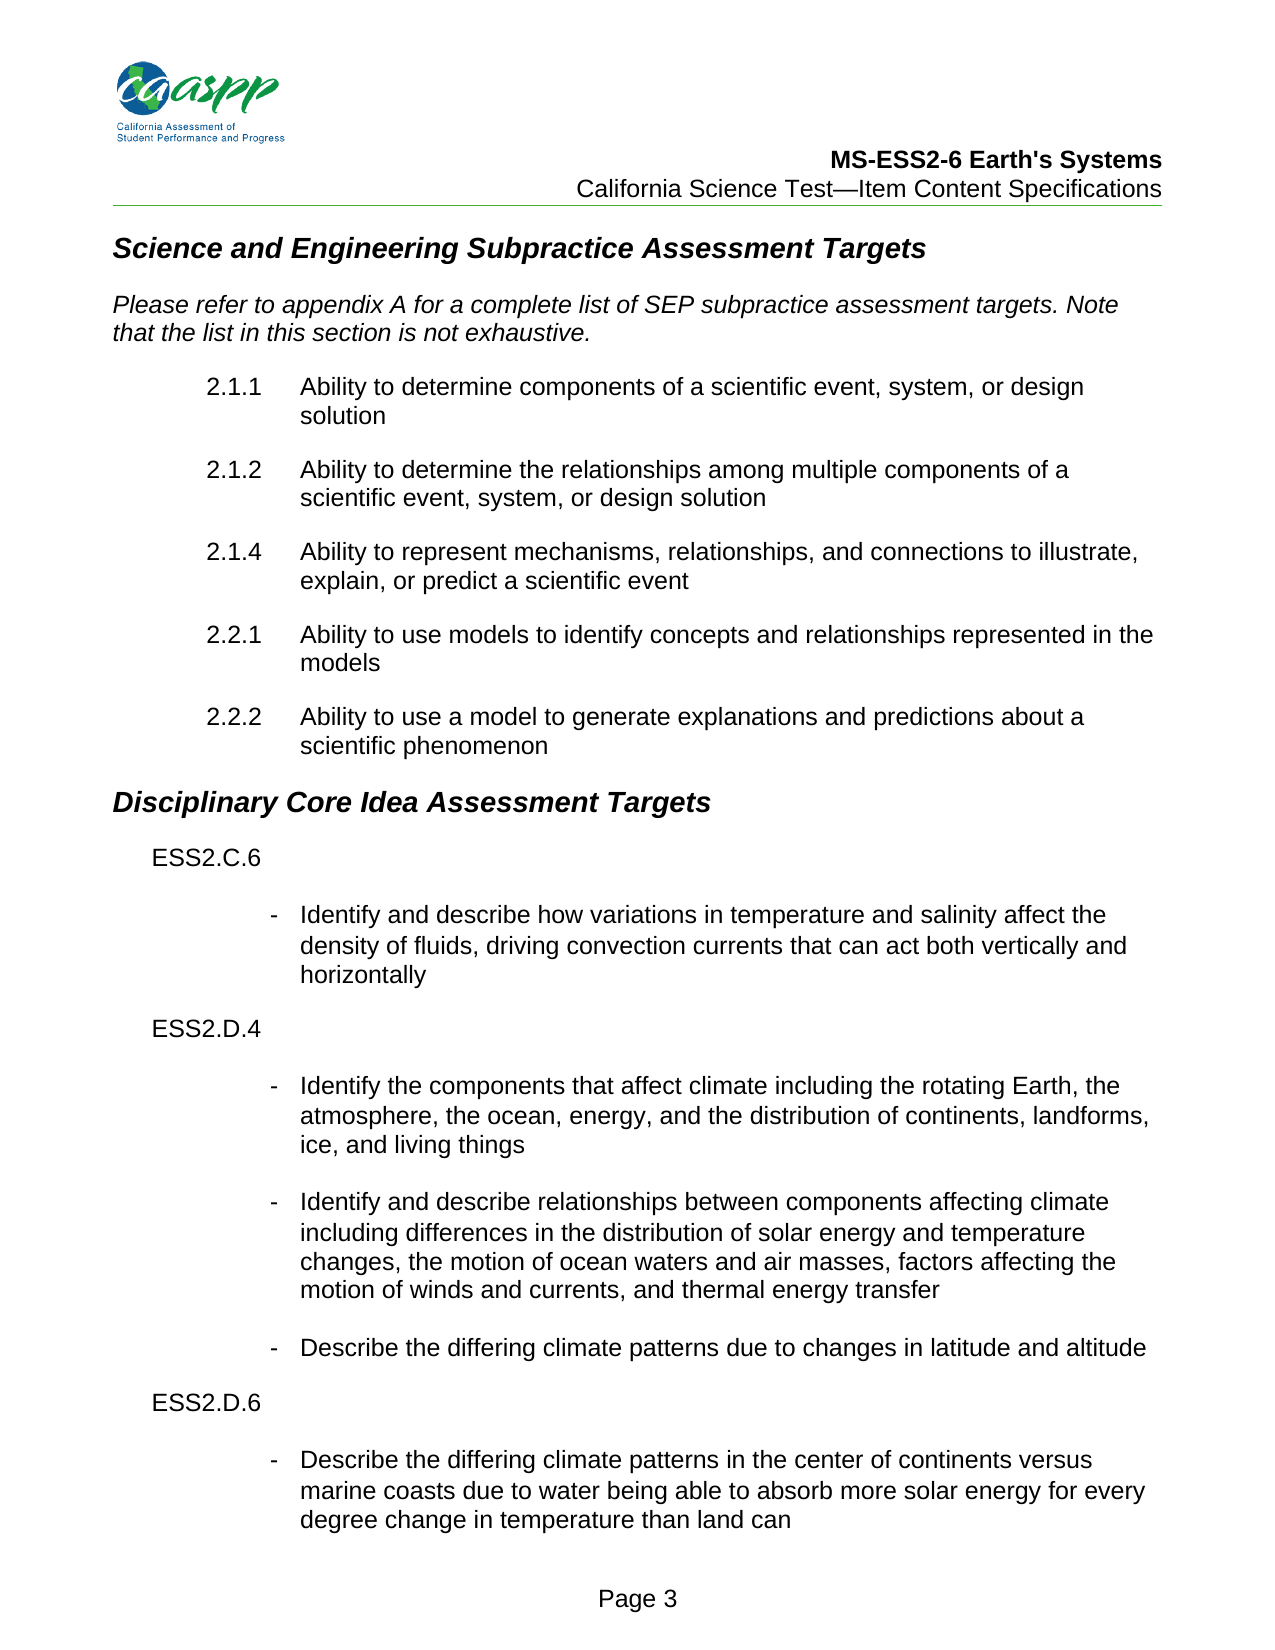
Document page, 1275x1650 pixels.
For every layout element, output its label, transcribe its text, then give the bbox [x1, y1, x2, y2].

text Please refer to appendix A for a complete list of SEP subpractice assessment targets. Note that the list in this section is not exhaustive. [112, 290, 1162, 347]
subtitle ESS2.D.6 [151, 1388, 1162, 1417]
subtitle Disciplinary Core Idea Assessment Targets [112, 785, 1162, 818]
text Describe the differing climate patterns in the center of continents versus marine coasts due to water being able to absorb more solar energy for every degree change in temperature than land can [270, 1442, 1162, 1533]
text Describe the differing climate patterns due to changes in latitude and altitude [270, 1329, 1162, 1363]
text 2.1.1 Ability to determine components of a scientific event, system, or design solution [206, 372, 1162, 430]
text 2.2.2 Ability to use a model to generate explanations and predictions about a scientific phenomenon [206, 702, 1162, 760]
text 2.2.1 Ability to use models to identify concepts and relationships represented in the models [206, 620, 1162, 677]
text Identify and describe relationships between components affecting climate including differences in the distribution of solar energy and temperature changes, the motion of ocean waters and air masses, factors affecting the motion of winds and currents, and thermal energy transfer [270, 1184, 1162, 1304]
subtitle ESS2.D.4 [151, 1013, 1162, 1042]
text Identify and describe how variations in temperature and salinity affect the density of fluids, driving convection currents that can act both vertically and horizontally [270, 897, 1162, 988]
subtitle Science and Engineering Subpractice Assessment Targets [112, 231, 1162, 265]
text 2.1.2 Ability to determine the relationships among multiple components of a scientific event, system, or design solution [206, 455, 1162, 512]
subtitle ESS2.C.6 [151, 843, 1162, 872]
picture [112, 60, 287, 146]
text 2.1.4 Ability to represent mechanisms, relationships, and connections to illustrate, explain, or predict a scientific event [206, 537, 1162, 595]
text Identify the components that affect climate including the rotating Earth, the atmosphere, the ocean, energy, and the distribution of continents, landforms, ice, and living things [270, 1067, 1162, 1159]
